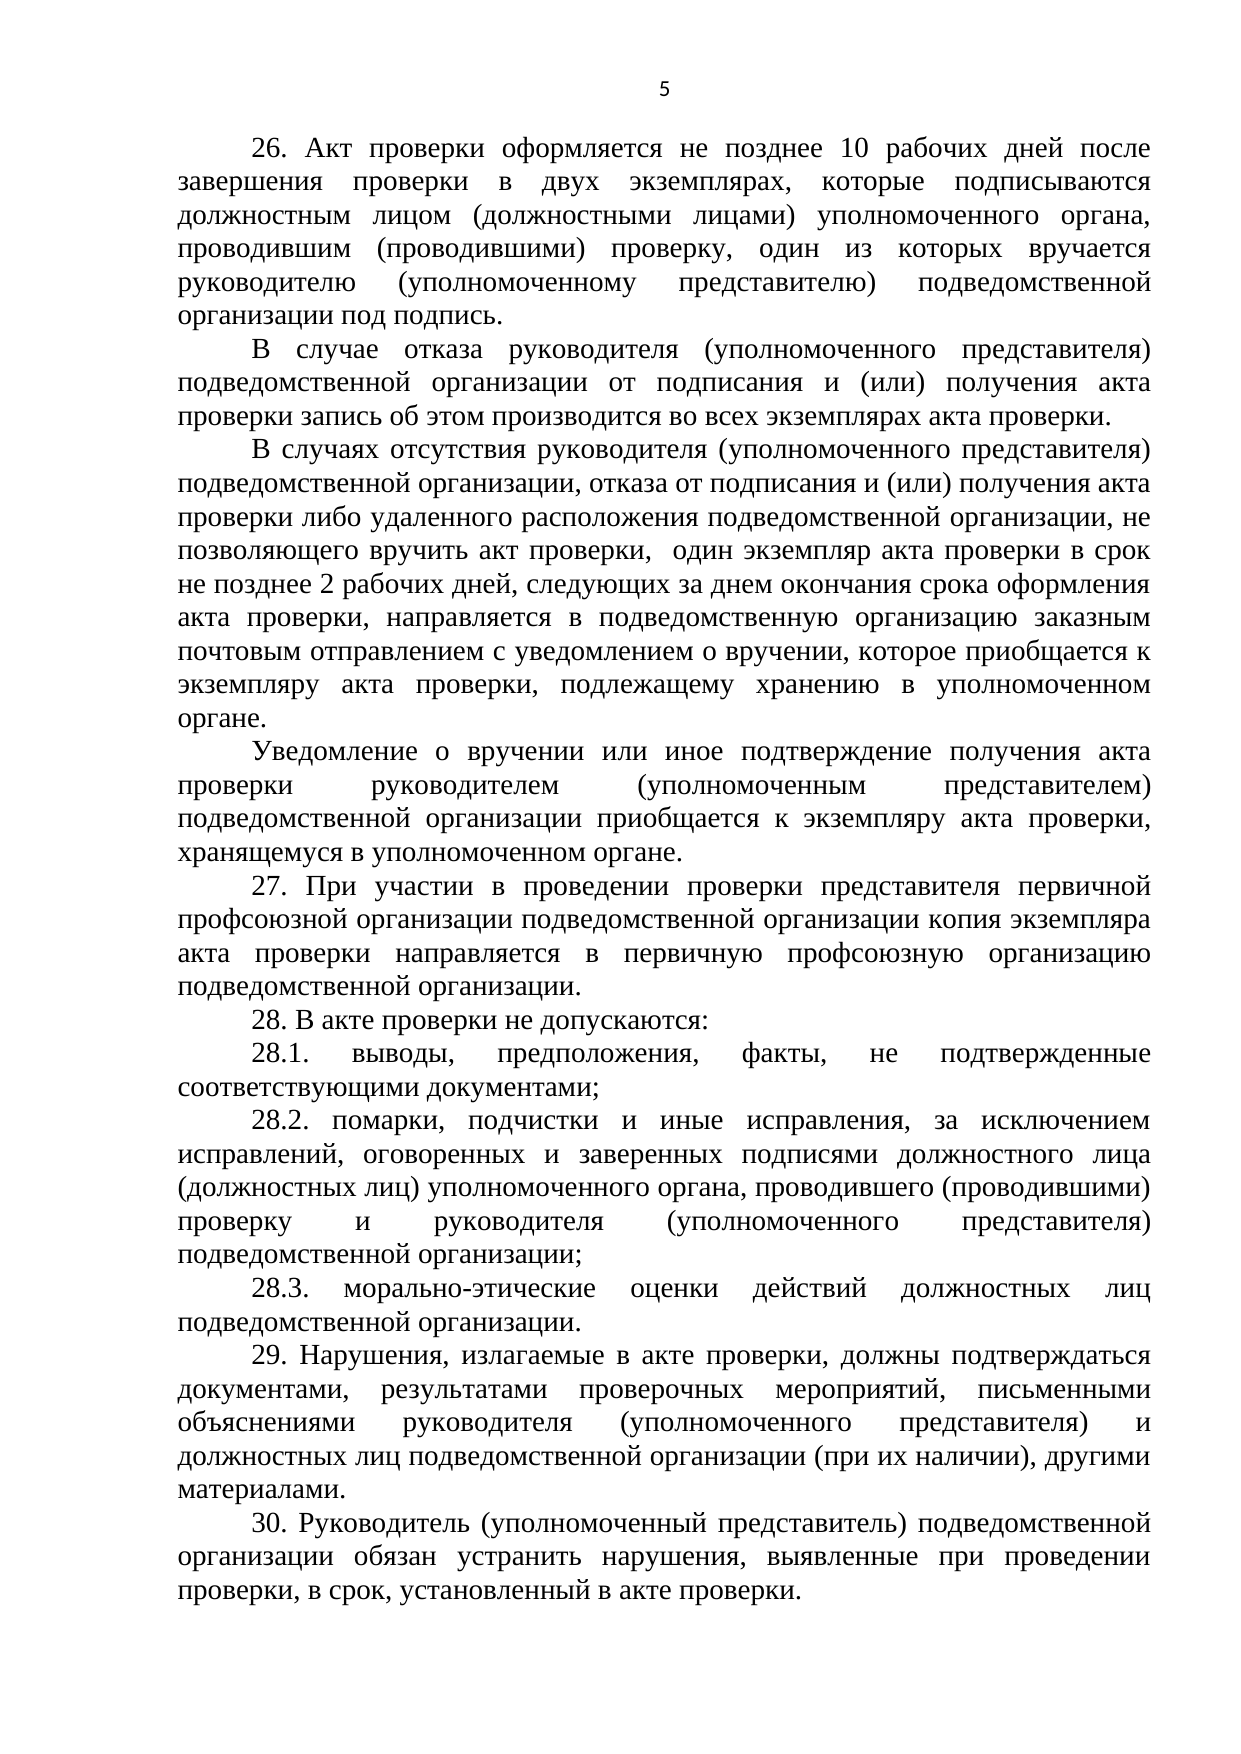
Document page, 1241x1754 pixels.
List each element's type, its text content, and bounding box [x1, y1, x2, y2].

text Уведомление о вручении или иное подтверждение получения акта проверки руководителем (уполномоченным представителем) подведомственной организации приобщается к экземпляру акта проверки, хранящемуся в уполномоченном органе. [177, 733, 1152, 868]
text В случае отказа руководителя (уполномоченного представителя) подведомственной организации от подписания и (или) получения акта проверки запись об этом производится во всех экземплярах акта проверки. [177, 331, 1152, 432]
text 28. В акте проверки не допускаются: [177, 1002, 1152, 1035]
text 26. Акт проверки оформляется не позднее 10 рабочих дней после завершения проверки в двух экземплярах, которые подписываются должностным лицом (должностными лицами) уполномоченного органа, проводившим (проводившими) проверку, один из которых вручается руководителю (уполномоченному представителю) подведомственной организации под подпись. [177, 130, 1152, 331]
text 29. Нарушения, излагаемые в акте проверки, должны подтверждаться документами, результатами проверочных мероприятий, письменными объяснениями руководителя (уполномоченного представителя) и должностных лиц подведомственной организации (при их наличии), другими материалами. [177, 1337, 1152, 1505]
text В случаях отсутствия руководителя (уполномоченного представителя) подведомственной организации, отказа от подписания и (или) получения акта проверки либо удаленного расположения подведомственной организации, не позволяющего вручить акт проверки, один экземпляр акта проверки в срок не позднее 2 рабочих дней, следующих за днем окончания срока оформления акта проверки, направляется в подведомственную организацию заказным почтовым отправлением с уведомлением о вручении, которое приобщается к экземпляру акта проверки, подлежащему хранению в уполномоченном органе. [177, 432, 1152, 733]
text 30. Руководитель (уполномоченный представитель) подведомственной организации обязан устранить нарушения, выявленные при проведении проверки, в срок, установленный в акте проверки. [177, 1505, 1152, 1606]
text 28.1. выводы, предположения, факты, не подтвержденные соответствующими документами; [177, 1035, 1152, 1102]
text 28.2. помарки, подчистки и иные исправления, за исключением исправлений, оговоренных и заверенных подписями должностного лица (должностных лиц) уполномоченного органа, проводившего (проводившими) проверку и руководителя (уполномоченного представителя) подведомственной организации; [177, 1102, 1152, 1270]
text 27. При участии в проведении проверки представителя первичной профсоюзной организации подведомственной организации копия экземпляра акта проверки направляется в первичную профсоюзную организацию подведомственной организации. [177, 868, 1152, 1002]
text 28.3. морально-этические оценки действий должностных лиц подведомственной организации. [177, 1270, 1152, 1337]
